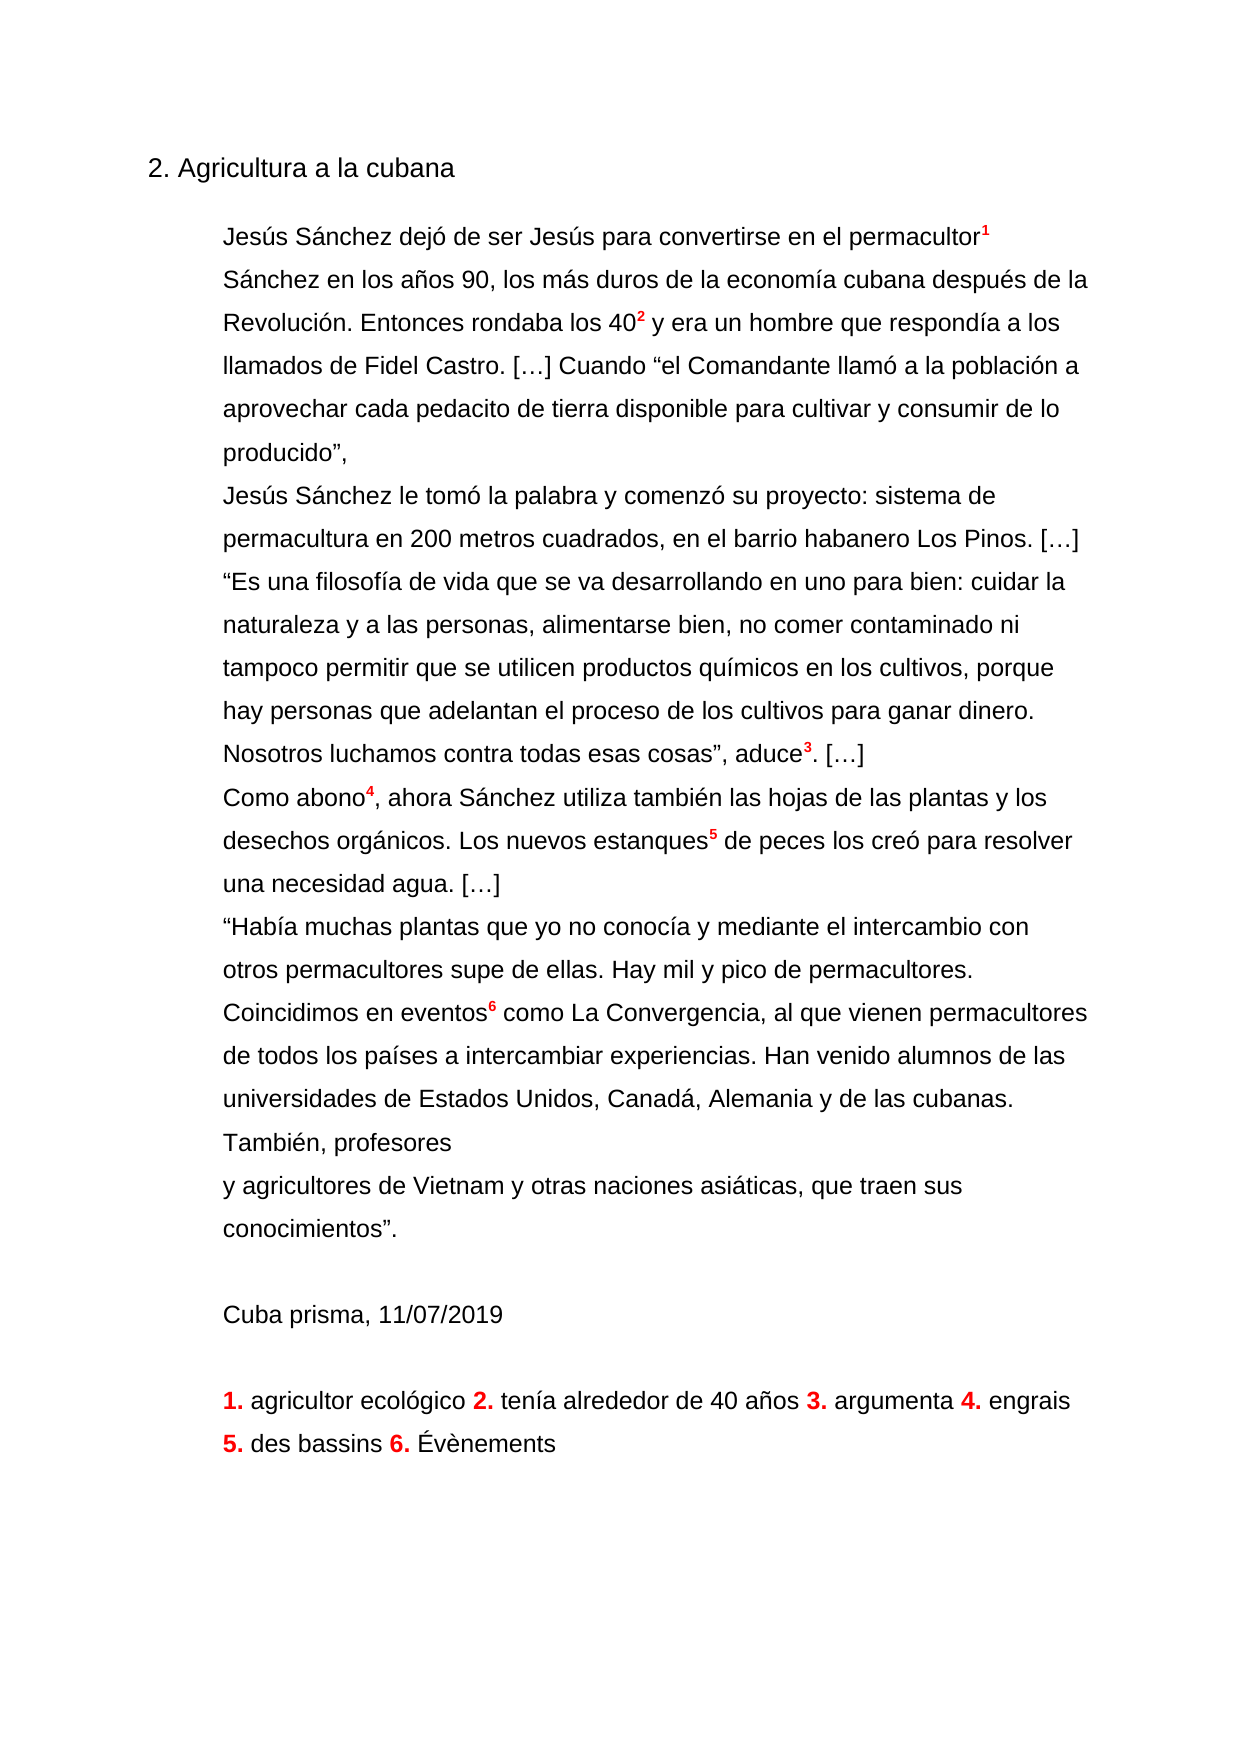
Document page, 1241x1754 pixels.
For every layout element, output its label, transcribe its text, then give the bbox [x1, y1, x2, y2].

list llamados de Fidel Castro. […] Cuando “el Comandante llamó a la población a aprovechar cada pedacito de tierra disponible para cultivar y consumir de lo producido”, [223, 351, 1093, 466]
list Como abono4, ahora Sánchez utiliza también las hojas de las plantas y los desechos orgánicos. Los nuevos estanques5 de peces los creó para resolver una necesidad agua. […] [223, 782, 1093, 897]
subtitle 2. Agricultura a la cubana [148, 152, 1093, 183]
list Jesús Sánchez le tomó la palabra y comenzó su proyecto: sistema de permacultura en 200 metros cuadrados, en el barrio habanero Los Pinos. […] [223, 481, 1093, 552]
list Cuba prisma, 11/07/2019 [223, 1300, 1093, 1329]
list 1. agricultor ecológico 2. tenía alrededor de 40 años 3. argumenta 4. engrais 5. des bassins 6. Évènements [223, 1386, 1093, 1458]
list Jesús Sánchez dejó de ser Jesús para convertirse en el permacultor1 Sánchez en los años 90, los más duros de la economía cubana después de la Revolución. Entonces rondaba los 402 y era un hombre que respondía a los [223, 222, 1093, 337]
list y agricultores de Vietnam y otras naciones asiáticas, que traen sus conocimientos”. [223, 1171, 1093, 1242]
list “Había muchas plantas que yo no conocía y mediante el intercambio con otros permacultores supe de ellas. Hay mil y pico de permacultores. Coincidimos en eventos6 como La Convergencia, al que vienen permacultores de todos los países a intercambiar experiencias. Han venido alumnos de las universidades de Estados Unidos, Canadá, Alemania y de las cubanas. También, profesores [223, 912, 1093, 1156]
list “Es una filosofía de vida que se va desarrollando en uno para bien: cuidar la naturaleza y a las personas, alimentarse bien, no comer contaminado ni tampoco permitir que se utilicen productos químicos en los cultivos, porque hay personas que adelantan el proceso de los cultivos para ganar dinero. Nosotros luchamos contra todas esas cosas”, aduce3. […] [223, 567, 1093, 768]
